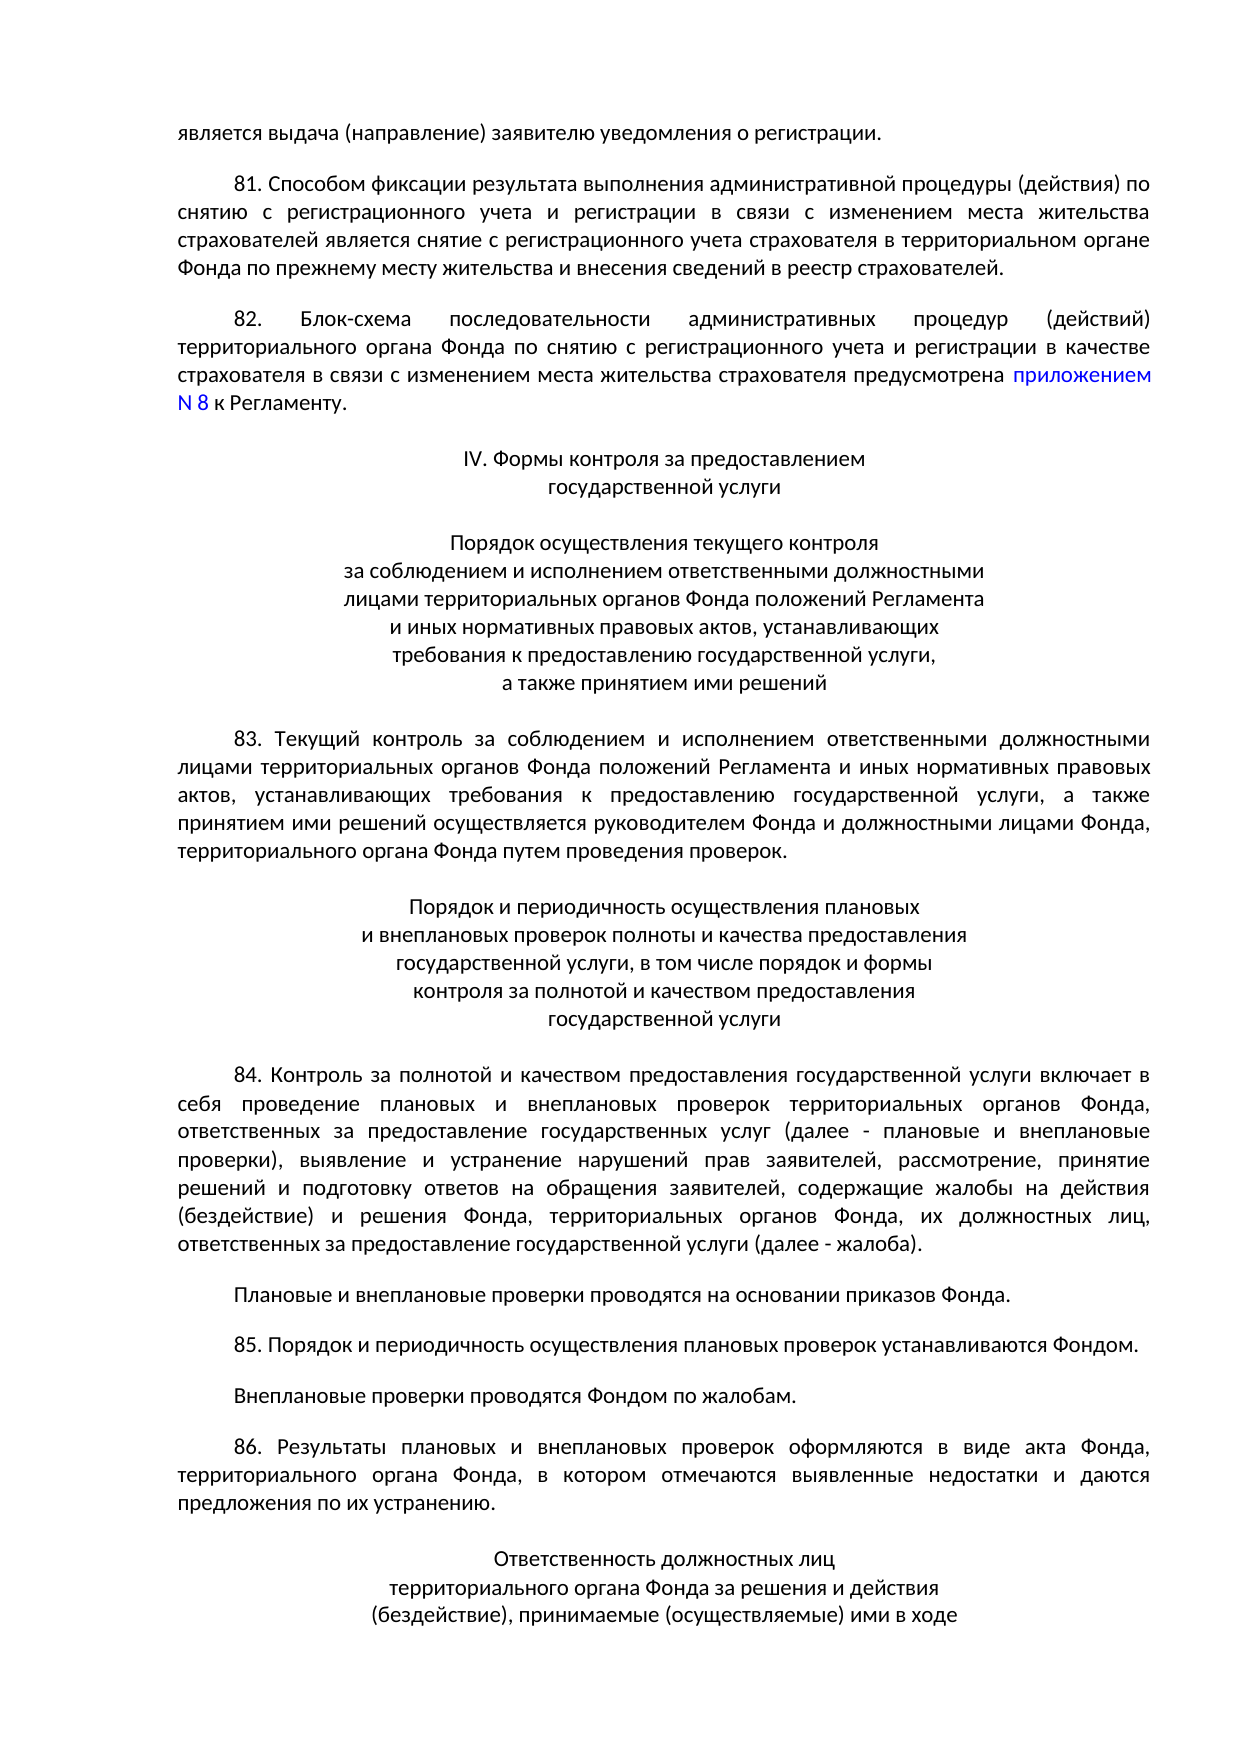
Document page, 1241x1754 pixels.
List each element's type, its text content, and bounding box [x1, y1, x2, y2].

text и иных нормативных правовых актов, устанавливающих [177, 612, 1152, 640]
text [177, 118, 1152, 146]
text 82. Блок-схема последовательности административных процедур (действий) территориального органа Фонда по снятию с регистрационного учета и регистрации в качестве страхователя в связи с изменением места жительства страхователя предусмотрена приложением N 8 к Регламенту. [177, 304, 1152, 416]
text государственной услуги, в том числе порядок и формы [177, 948, 1152, 977]
text 84. Контроль за полнотой и качеством предоставления государственной услуги включает в себя проведение плановых и внеплановых проверок территориальных органов Фонда, ответственных за предоставление государственных услуг (далее - плановые и внеплановые проверки), выявление и устранение нарушений прав заявителей, рассмотрение, принятие решений и подготовку ответов на обращения заявителей, содержащие жалобы на действия (бездействие) и решения Фонда, территориальных органов Фонда, их должностных лиц, ответственных за предоставление государственной услуги (далее - жалоба). [177, 1061, 1152, 1257]
text 86. Результаты плановых и внеплановых проверок оформляются в виде акта Фонда, территориального органа Фонда, в котором отмечаются выявленные недостатки и даются предложения по их устранению. [177, 1432, 1152, 1517]
text 85. Порядок и периодичность осуществления плановых проверок устанавливаются Фондом. [177, 1331, 1152, 1359]
text Внеплановые проверки проводятся Фондом по жалобам. [177, 1382, 1152, 1409]
text контроля за полнотой и качеством предоставления [177, 977, 1152, 1004]
text (бездействие), принимаемые (осуществляемые) ими в ходе [177, 1601, 1152, 1629]
text государственной услуги [177, 472, 1152, 500]
text требования к предоставлению государственной услуги, [177, 640, 1152, 668]
text за соблюдением и исполнением ответственными должностными [177, 556, 1152, 584]
text 81. Способом фиксации результата выполнения административной процедуры (действия) по снятию с регистрационного учета и регистрации в связи с изменением места жительства страхователей является снятие с регистрационного учета страхователя в территориальном органе Фонда по прежнему месту жительства и внесения сведений в реестр страхователей. [177, 169, 1152, 281]
text Ответственность должностных лиц [177, 1544, 1152, 1573]
text и внеплановых проверок полноты и качества предоставления [177, 921, 1152, 948]
text территориального органа Фонда за решения и действия [177, 1573, 1152, 1601]
text Порядок и периодичность осуществления плановых [177, 892, 1152, 921]
text а также принятием ими решений [177, 668, 1152, 696]
text Плановые и внеплановые проверки проводятся на основании приказов Фонда. [177, 1280, 1152, 1308]
text государственной услуги [177, 1004, 1152, 1033]
text 83. Текущий контроль за соблюдением и исполнением ответственными должностными лицами территориальных органов Фонда положений Регламента и иных нормативных правовых актов, устанавливающих требования к предоставлению государственной услуги, а также принятием ими решений осуществляется руководителем Фонда и должностными лицами Фонда, территориального органа Фонда путем проведения проверок. [177, 724, 1152, 864]
text IV. Формы контроля за предоставлением [177, 444, 1152, 472]
text Порядок осуществления текущего контроля [177, 528, 1152, 556]
text лицами территориальных органов Фонда положений Регламента [177, 584, 1152, 612]
